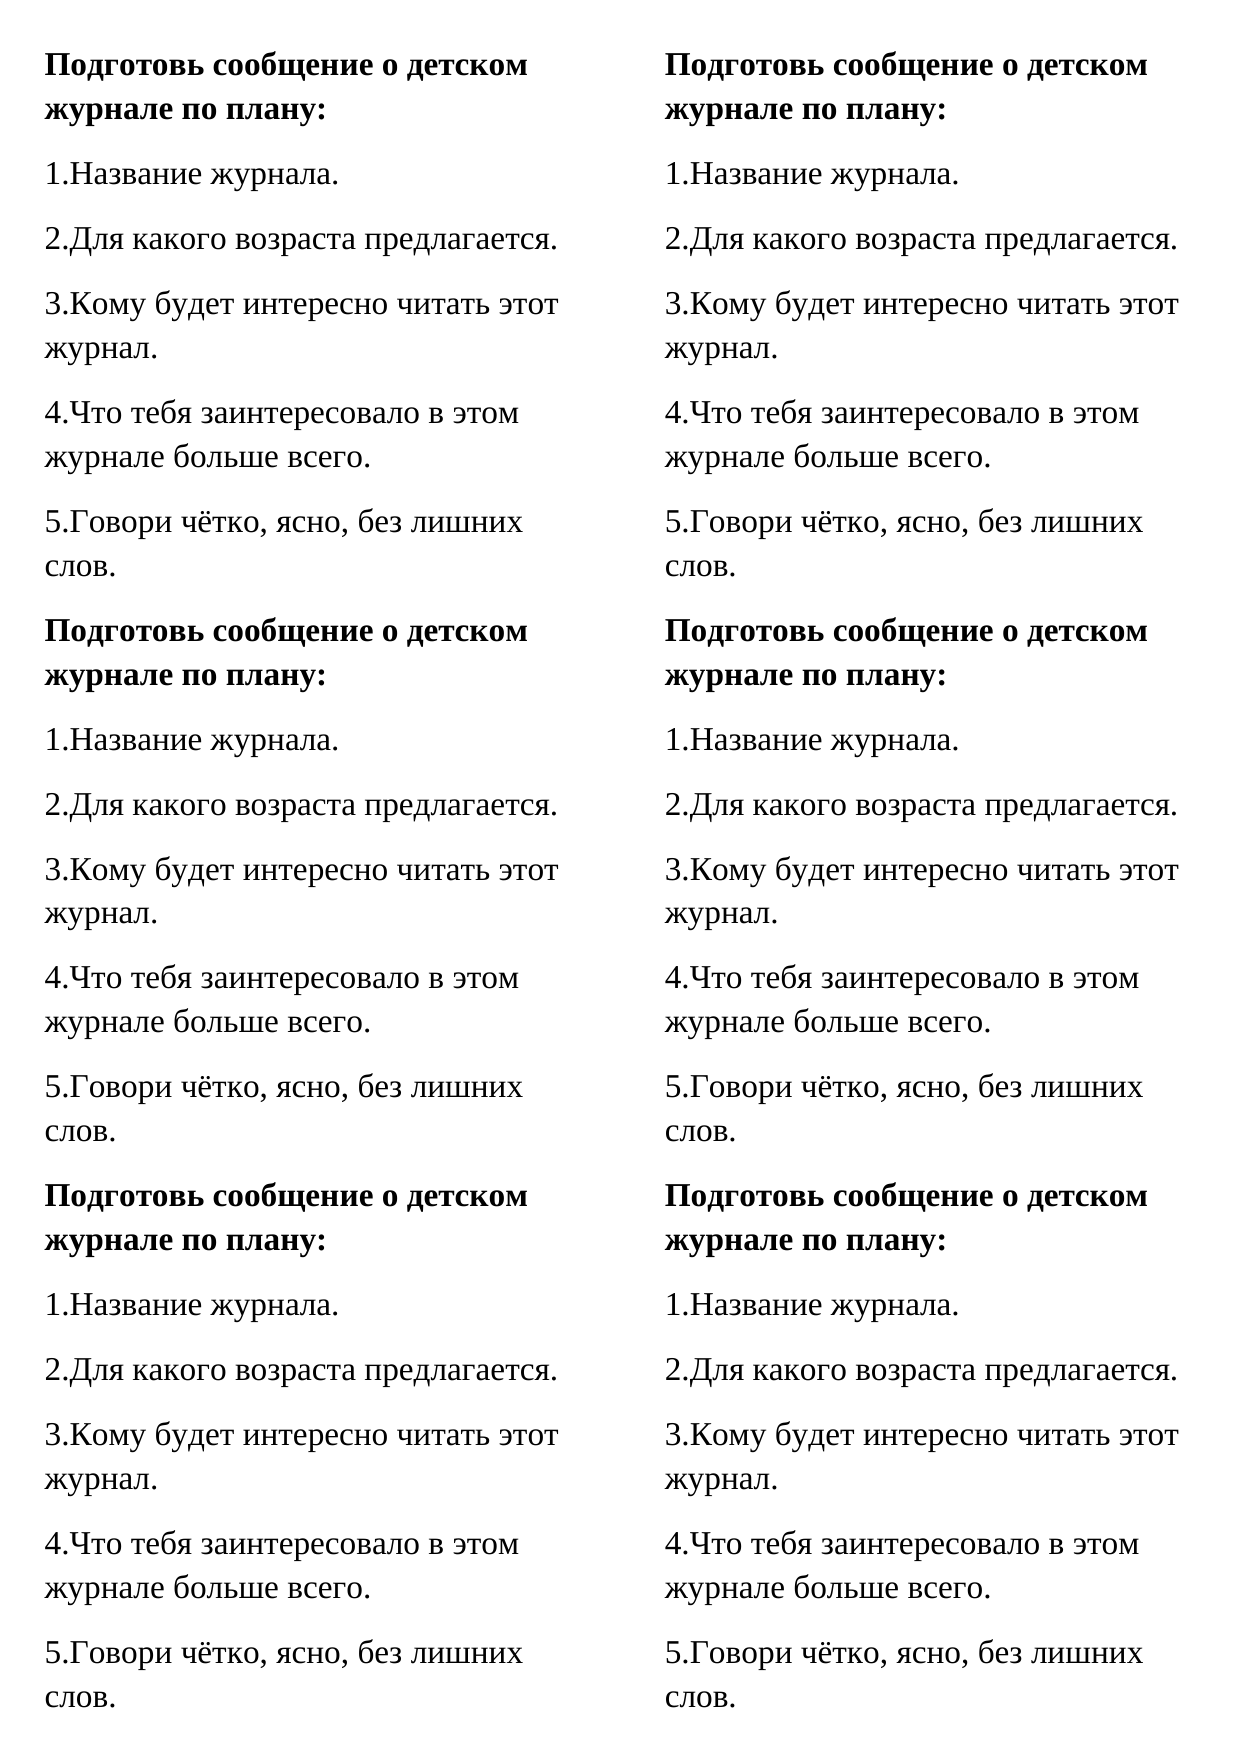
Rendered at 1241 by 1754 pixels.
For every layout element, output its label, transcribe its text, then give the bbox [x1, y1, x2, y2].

text 5.Говори чётко, ясно, без лишних слов. [44, 1067, 591, 1149]
text Подготовь сообщение о детском журнале по плану: [664, 1176, 1211, 1258]
text 4.Что тебя заинтересовало в этом журнале больше всего. [44, 392, 591, 474]
text Подготовь сообщение о детском журнале по плану: [664, 44, 1211, 127]
text 5.Говори чётко, ясно, без лишних слов. [44, 1632, 591, 1715]
text 2.Для какого возраста предлагается. [44, 218, 591, 257]
text 2.Для какого возраста предлагается. [44, 784, 591, 822]
text 4.Что тебя заинтересовало в этом журнале больше всего. [664, 958, 1211, 1040]
text 2.Для какого возраста предлагается. [664, 218, 1211, 257]
text 1.Название журнала. [44, 1284, 591, 1323]
text Подготовь сообщение о детском журнале по плану: [44, 1176, 591, 1258]
text 1.Название журнала. [44, 153, 591, 192]
text 3.Кому будет интересно читать этот журнал. [44, 849, 591, 931]
text 1.Название журнала. [664, 719, 1211, 757]
text 4.Что тебя заинтересовало в этом журнале больше всего. [664, 1523, 1211, 1606]
text 5.Говори чётко, ясно, без лишних слов. [664, 1067, 1211, 1149]
text 4.Что тебя заинтересовало в этом журнале больше всего. [44, 958, 591, 1040]
text 2.Для какого возраста предлагается. [664, 784, 1211, 822]
text 4.Что тебя заинтересовало в этом журнале больше всего. [44, 1523, 591, 1606]
text 5.Говори чётко, ясно, без лишних слов. [664, 501, 1211, 583]
text 3.Кому будет интересно читать этот журнал. [44, 1414, 591, 1497]
text 2.Для какого возраста предлагается. [44, 1349, 591, 1388]
text 4.Что тебя заинтересовало в этом журнале больше всего. [664, 392, 1211, 474]
text 3.Кому будет интересно читать этот журнал. [664, 849, 1211, 931]
text 1.Название журнала. [664, 1284, 1211, 1323]
text 3.Кому будет интересно читать этот журнал. [664, 1414, 1211, 1497]
text Подготовь сообщение о детском журнале по плану: [44, 610, 591, 692]
text 1.Название журнала. [44, 719, 591, 757]
text Подготовь сообщение о детском журнале по плану: [664, 610, 1211, 692]
text 3.Кому будет интересно читать этот журнал. [44, 283, 591, 366]
text 5.Говори чётко, ясно, без лишних слов. [44, 501, 591, 583]
text 5.Говори чётко, ясно, без лишних слов. [664, 1632, 1211, 1715]
text 2.Для какого возраста предлагается. [664, 1349, 1211, 1388]
text 3.Кому будет интересно читать этот журнал. [664, 283, 1211, 366]
text Подготовь сообщение о детском журнале по плану: [44, 44, 591, 127]
text 1.Название журнала. [664, 153, 1211, 192]
